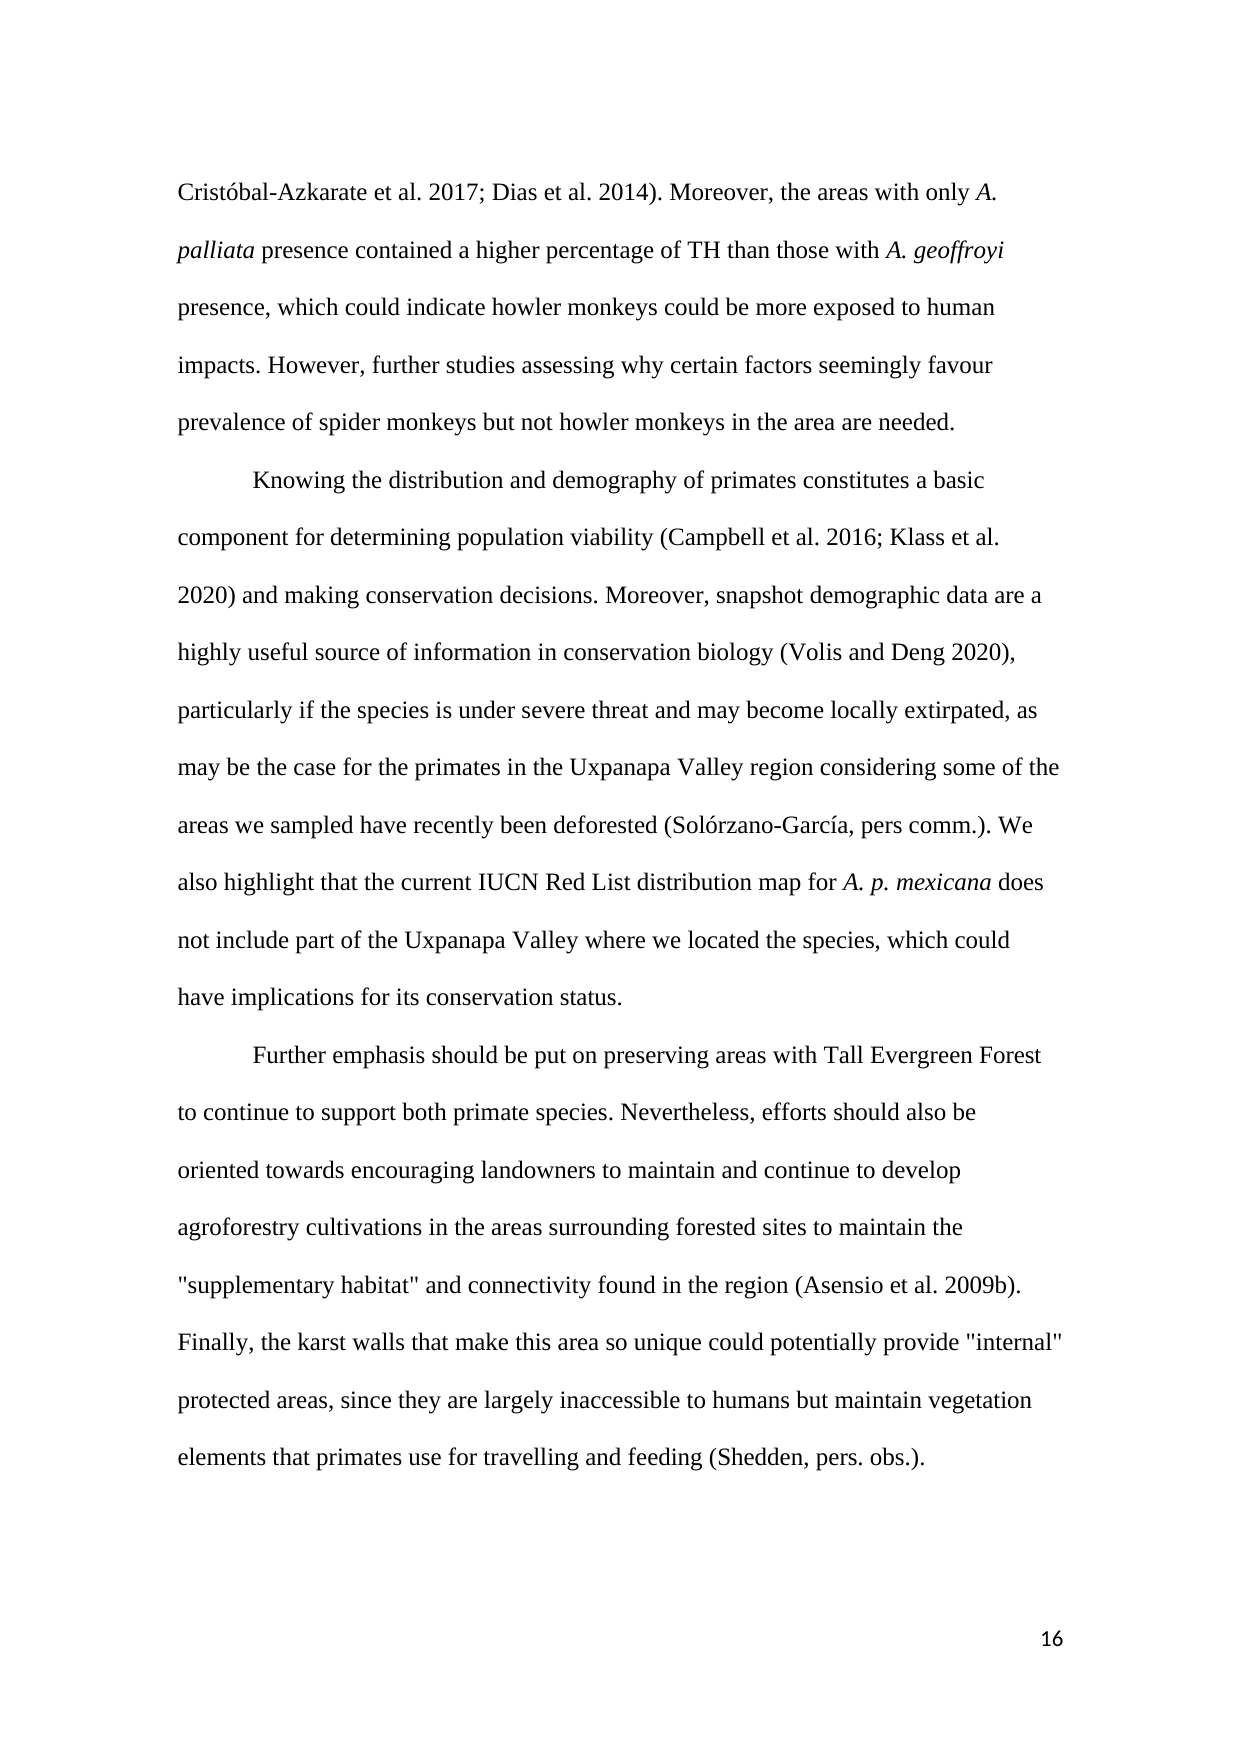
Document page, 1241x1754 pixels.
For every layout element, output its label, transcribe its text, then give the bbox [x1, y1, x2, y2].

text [177, 177, 1063, 436]
text Further emphasis should be put on preserving areas with Tall Evergreen Forest to continue to support both primate species. Nevertheless, efforts should also be oriented towards encouraging landowners to maintain and continue to develop agroforestry cultivations in the areas surrounding forested sites to maintain the "supplementary habitat" and connectivity found in the region (Asensio et al. 2009b). Finally, the karst walls that make this area so unique could potentially provide "internal" protected areas, since they are largely inaccessible to humans but maintain vegetation elements that primates use for travelling and feeding (Shedden, pers. obs.). [177, 1040, 1063, 1471]
text Knowing the distribution and demography of primates constitutes a basic component for determining population viability (Campbell et al. 2016; Klass et al. 2020) and making conservation decisions. Moreover, snapshot demographic data are a highly useful source of information in conservation biology (Volis and Deng 2020), particularly if the species is under severe threat and may become locally extirpated, as may be the case for the primates in the Uxpanapa Valley region considering some of the areas we sampled have recently been deforested (Solórzano-García, pers comm.). We also highlight that the current IUCN Red List distribution map for A. p. mexicana does not include part of the Uxpanapa Valley where we located the species, which could have implications for its conservation status. [177, 465, 1063, 1011]
